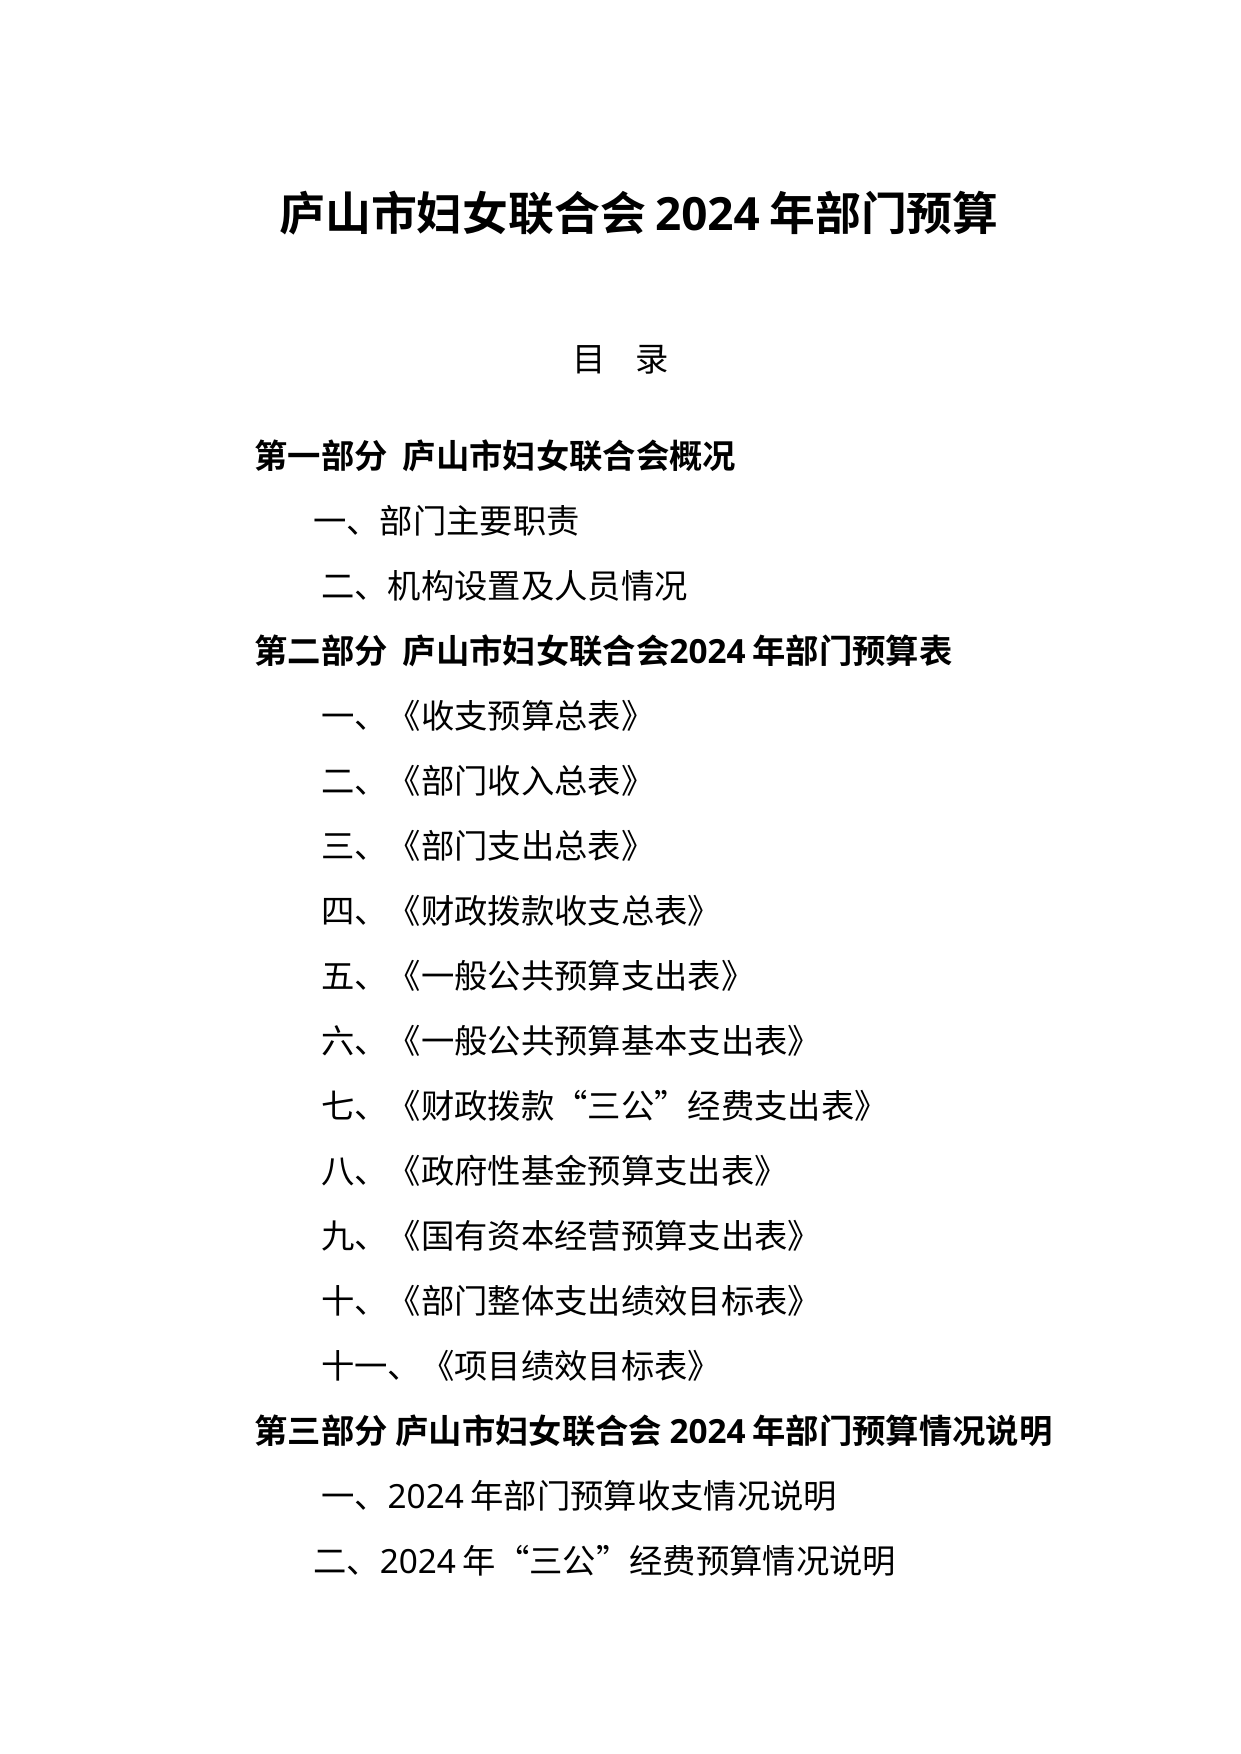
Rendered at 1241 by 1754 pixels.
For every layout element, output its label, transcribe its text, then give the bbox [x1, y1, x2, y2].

text 七、《财政拨款“三公”经费支出表》 [187, 1072, 1053, 1137]
text 第二部分 庐山市妇女联合会2024年部门预算表 [187, 617, 1053, 682]
text 目 录 [187, 324, 1053, 389]
text 一、《收支预算总表》 [187, 682, 1053, 747]
text 十、《部门整体支出绩效目标表》 [187, 1267, 1053, 1332]
text 一、2024年部门预算收支情况说明 [187, 1462, 1053, 1527]
text 三、《部门支出总表》 [187, 812, 1053, 877]
text 六、《一般公共预算基本支出表》 [187, 1007, 1053, 1072]
text 十一、《项目绩效目标表》 [187, 1332, 1053, 1397]
text 八、《政府性基金预算支出表》 [187, 1137, 1053, 1202]
text 二、2024年“三公”经费预算情况说明 [187, 1527, 1053, 1592]
text 五、《一般公共预算支出表》 [187, 942, 1053, 1007]
text 第一部分 庐山市妇女联合会概况 [187, 422, 1053, 487]
text 九、《国有资本经营预算支出表》 [187, 1202, 1053, 1267]
text 一、部门主要职责 [187, 487, 1053, 552]
text 二、机构设置及人员情况 [187, 552, 1053, 617]
text 四、《财政拨款收支总表》 [187, 877, 1053, 942]
text 庐山市妇女联合会2024年部门预算 [187, 162, 1053, 259]
text 第三部分 庐山市妇女联合会 2024年部门预算情况说明 [187, 1397, 1053, 1462]
text 二、《部门收入总表》 [187, 747, 1053, 812]
